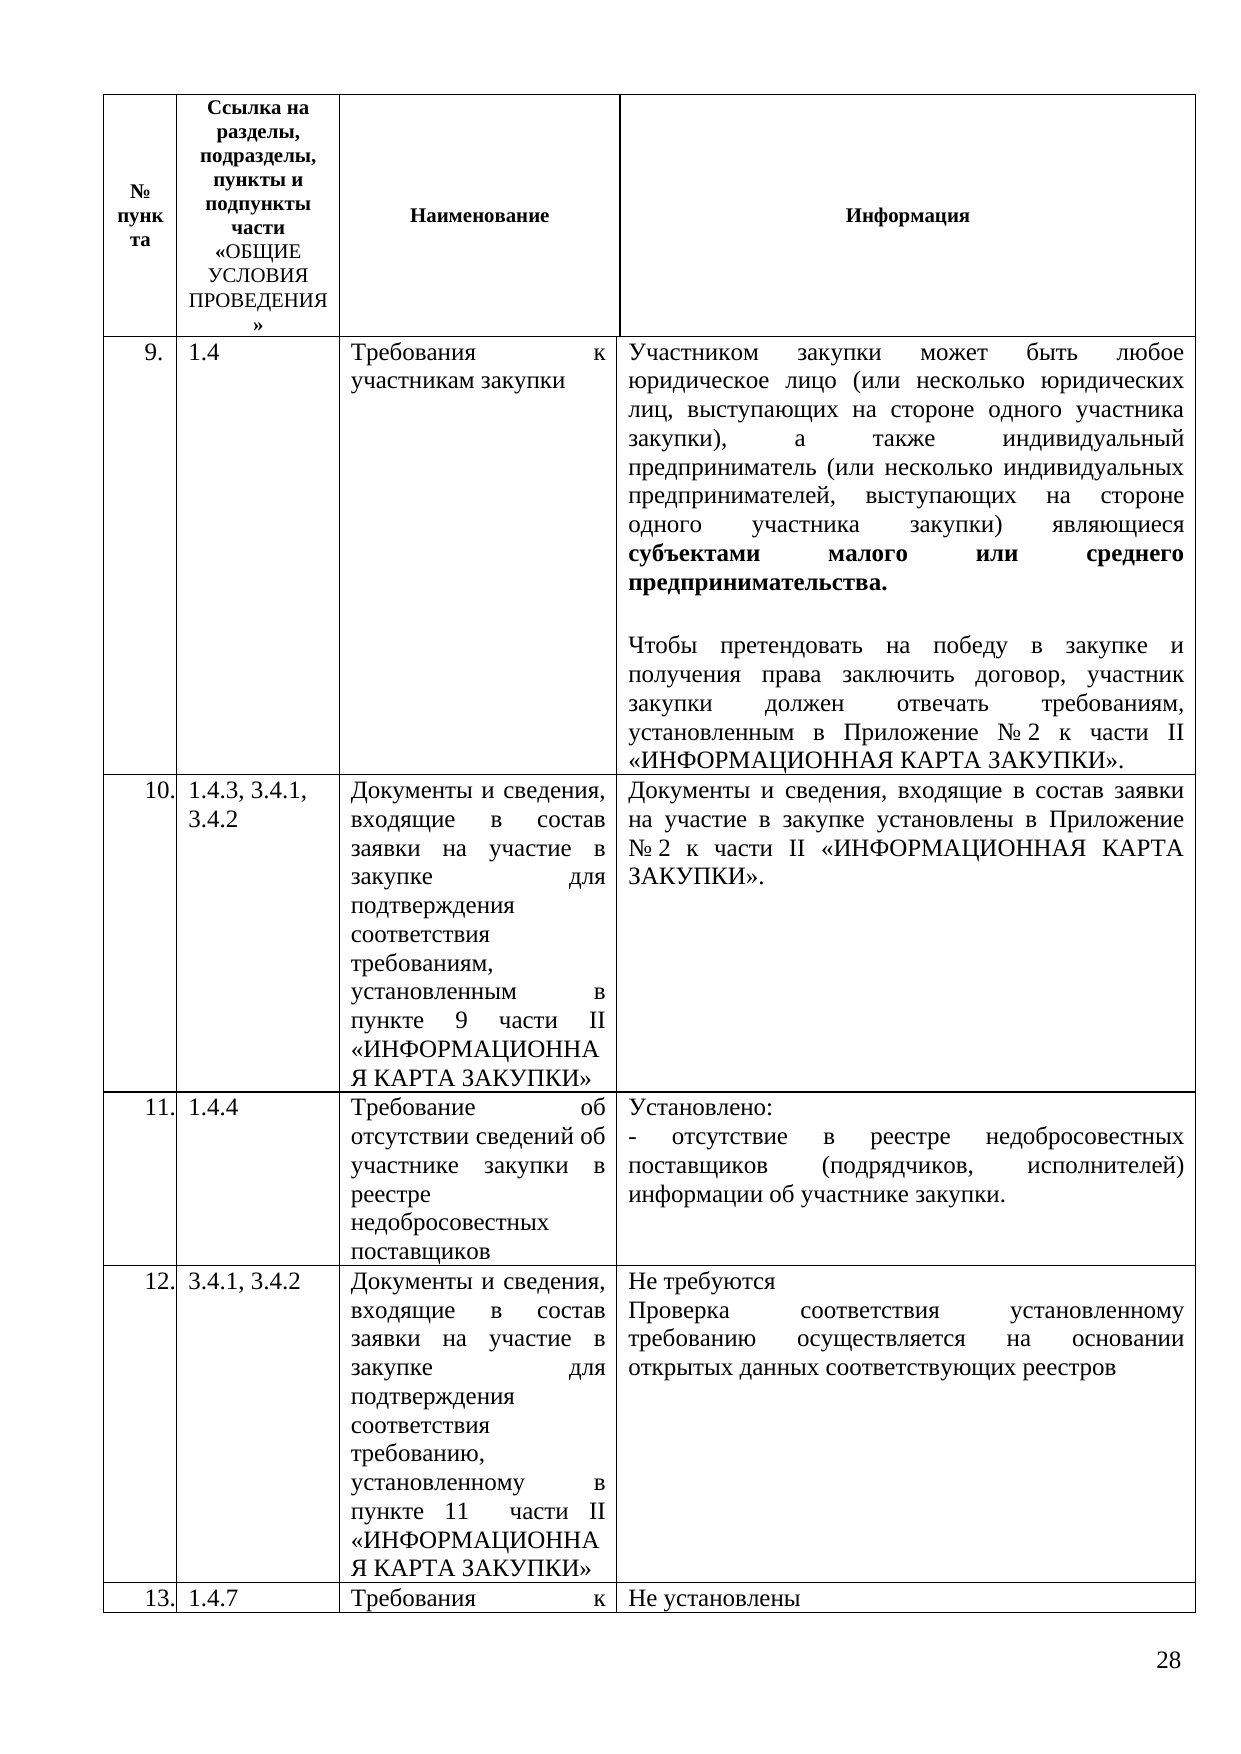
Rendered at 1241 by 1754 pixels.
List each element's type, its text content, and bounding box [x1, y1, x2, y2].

table_cell Требование об отсутствии сведений об участнике закупки в реестре недобросовестных поставщиков [340, 1093, 616, 1265]
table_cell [340, 1583, 616, 1612]
table_cell Не установлены [617, 1583, 1195, 1612]
table_cell Установлено: - отсутствие в реестре недобросовестных поставщиков (подрядчиков, исполнителей) информации об участнике закупки. [617, 1093, 1195, 1265]
table_cell 3.4.1, 3.4.2 [177, 1266, 339, 1582]
table_header Наименование [340, 95, 619, 336]
table_cell 1.4 [177, 337, 339, 774]
table_cell [104, 1266, 176, 1582]
table_cell [104, 337, 176, 774]
table_header Информация [621, 95, 1195, 336]
table_header Ссылка на разделы, подразделы, пункты и подпункты части «ОБЩИЕ УСЛОВИЯ ПРОВЕДЕНИЯ » [177, 95, 339, 336]
table_header № пункта [104, 95, 176, 336]
table_cell Не требуются Проверка соответствия установленному требованию осуществляется на основании открытых данных соответствующих реестров [617, 1266, 1195, 1582]
table_cell [104, 1093, 176, 1265]
table_cell 1.4.7 [177, 1583, 339, 1612]
table_cell 1.4.3, 3.4.1, 3.4.2 [177, 775, 339, 1091]
table_cell 1.4.4 [177, 1093, 339, 1265]
table_cell Участником закупки может быть любое юридическое лицо (или несколько юридических лиц, выступающих на стороне одного участника закупки), а также индивидуальный предприниматель (или несколько индивидуальных предпринимателей, выступающих на стороне одного участника закупки) являющиеся субъектами малого или среднего предпринимательства. Чтобы претендовать на победу в закупке и получения права заключить договор, участник закупки должен отвечать требованиям, установленным в Приложение № 2 к части II «ИНФОРМАЦИОННАЯ КАРТА ЗАКУПКИ». [617, 337, 1195, 774]
table_cell Документы и сведения, входящие в состав заявки на участие в закупке для подтверждения соответствия требованиям, установленным в пункте 9 части II «ИНФОРМАЦИОННАЯ КАРТА ЗАКУПКИ» [340, 775, 616, 1091]
table_cell Требования к участникам закупки [340, 337, 616, 774]
table_cell [104, 775, 176, 1091]
table_cell [104, 1583, 176, 1612]
table_cell Документы и сведения, входящие в состав заявки на участие в закупке установлены в Приложение № 2 к части II «ИНФОРМАЦИОННАЯ КАРТА ЗАКУПКИ». [617, 775, 1195, 1091]
table_cell Документы и сведения, входящие в состав заявки на участие в закупке для подтверждения соответствия требованию, установленному в пункте 11 части II «ИНФОРМАЦИОННАЯ КАРТА ЗАКУПКИ» [340, 1266, 616, 1582]
